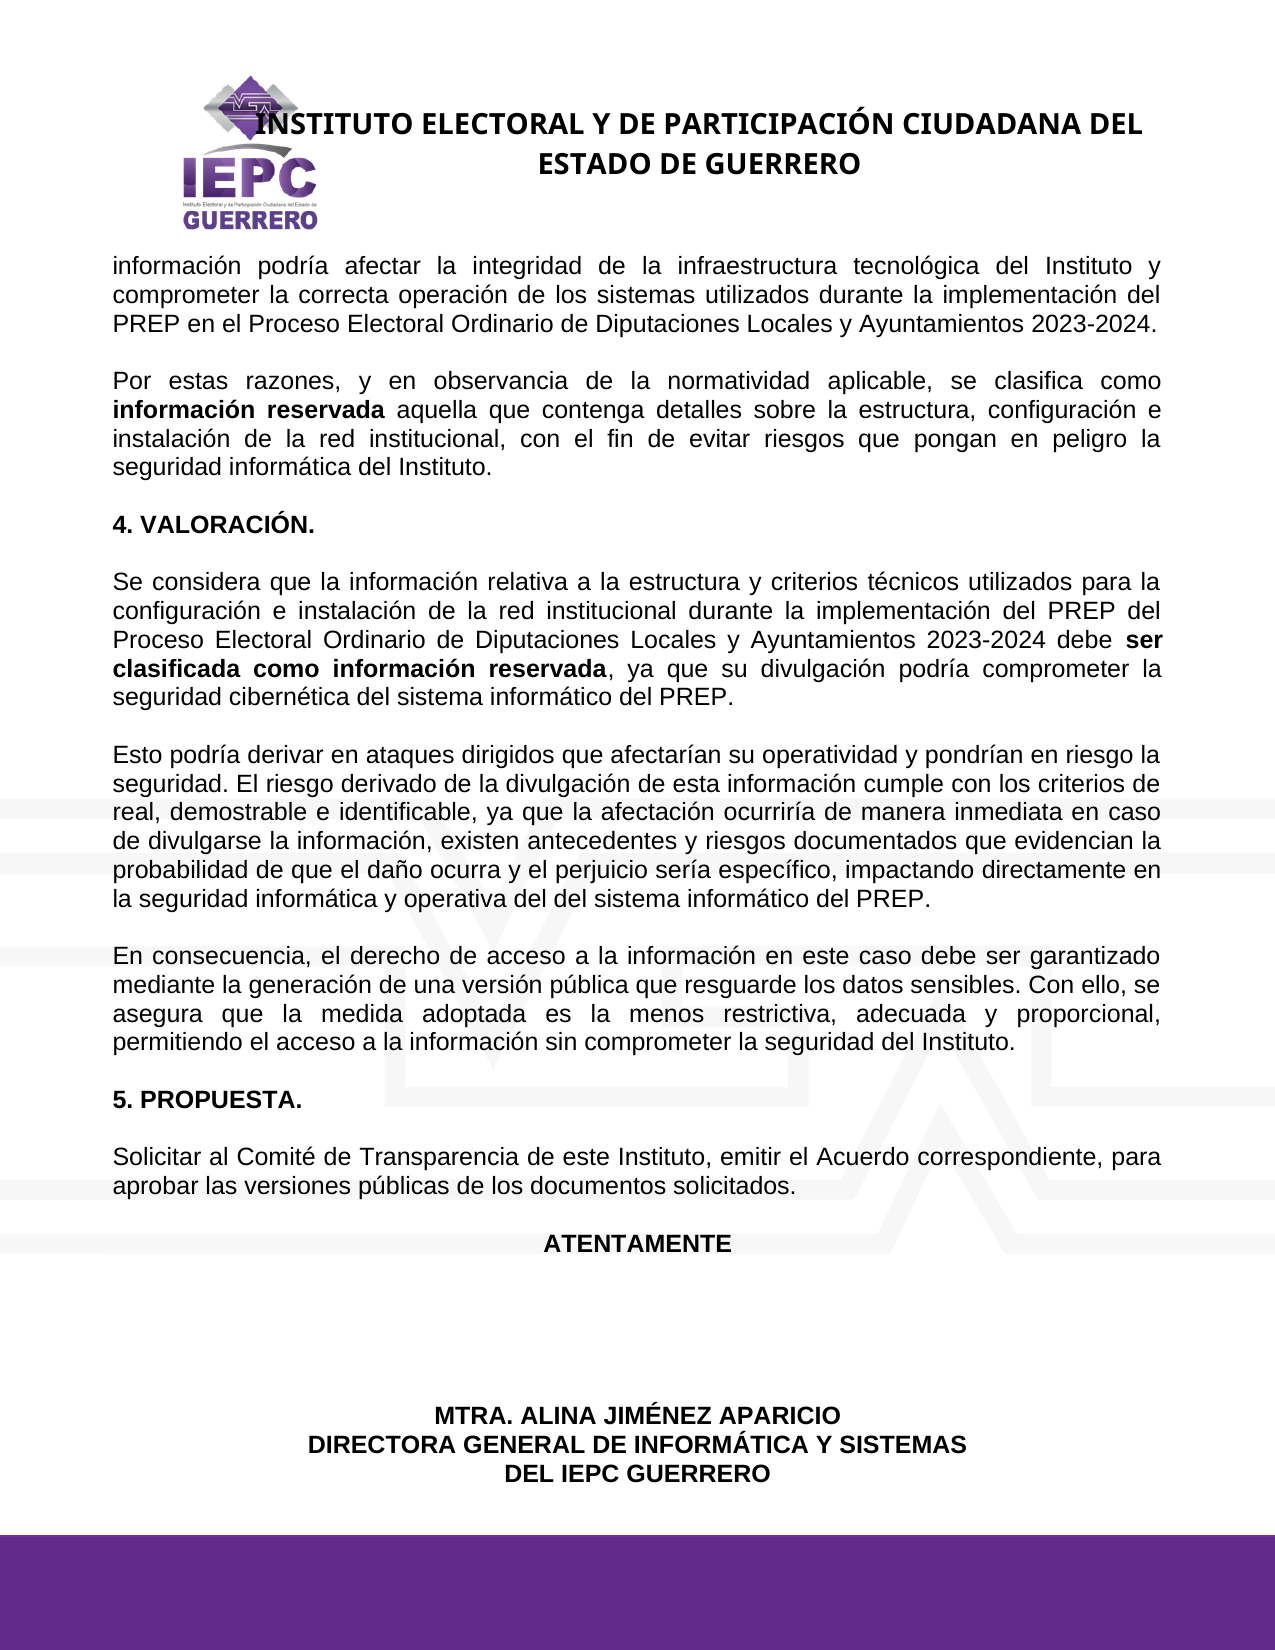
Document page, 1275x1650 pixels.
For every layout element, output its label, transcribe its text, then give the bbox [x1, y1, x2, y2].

text Se considera que la información relativa a la estructura y criterios técnicos utilizados para la configuración e instalación de la red institucional durante la implementación del PREP del Proceso Electoral Ordinario de Diputaciones Locales y Ayuntamientos 2023-2024 debe ser clasificada como información reservada, ya que su divulgación podría comprometer la seguridad cibernética del sistema informático del PREP. [112, 567, 1163, 711]
picture [0, 798, 1275, 1254]
text ATENTAMENTE [112, 1228, 1163, 1257]
text MTRA. ALINA JIMÉNEZ APARICIO [112, 1401, 1163, 1430]
text DEL IEPC GUERRERO [112, 1458, 1163, 1487]
text Por estas razones, y en observancia de la normatividad aplicable, se clasifica como información reservada aquella que contenga detalles sobre la estructura, configuración e instalación de la red institucional, con el fin de evitar riesgos que pongan en peligro la seguridad informática del Instituto. [112, 366, 1163, 481]
text En consecuencia, el derecho de acceso a la información en este caso debe ser garantizado mediante la generación de una versión pública que resguarde los datos sensibles. Con ello, se asegura que la medida adoptada es la menos restrictiva, adecuada y proporcional, permitiendo el acceso a la información sin comprometer la seguridad del Instituto. [112, 941, 1163, 1056]
text 4. VALORACIÓN. [112, 510, 1163, 538]
picture [175, 69, 324, 235]
text 5. PROPUESTA. [112, 1085, 1163, 1113]
text Solicitar al Comité de Transparencia de este Instituto, emitir el Acuerdo correspondiente, para aprobar las versiones públicas de los documentos solicitados. [112, 1142, 1163, 1200]
text Esto podría derivar en ataques dirigidos que afectarían su operatividad y pondrían en riesgo la seguridad. El riesgo derivado de la divulgación de esta información cumple con los criterios de real, demostrable e identificable, ya que la afectación ocurriría de manera inmediata en caso de divulgarse la información, existen antecedentes y riesgos documentados que evidencian la probabilidad de que el daño ocurra y el perjuicio sería específico, impactando directamente en la seguridad informática y operativa del del sistema informático del PREP. [112, 740, 1163, 912]
text DIRECTORA GENERAL DE INFORMÁTICA Y SISTEMAS [112, 1430, 1163, 1458]
